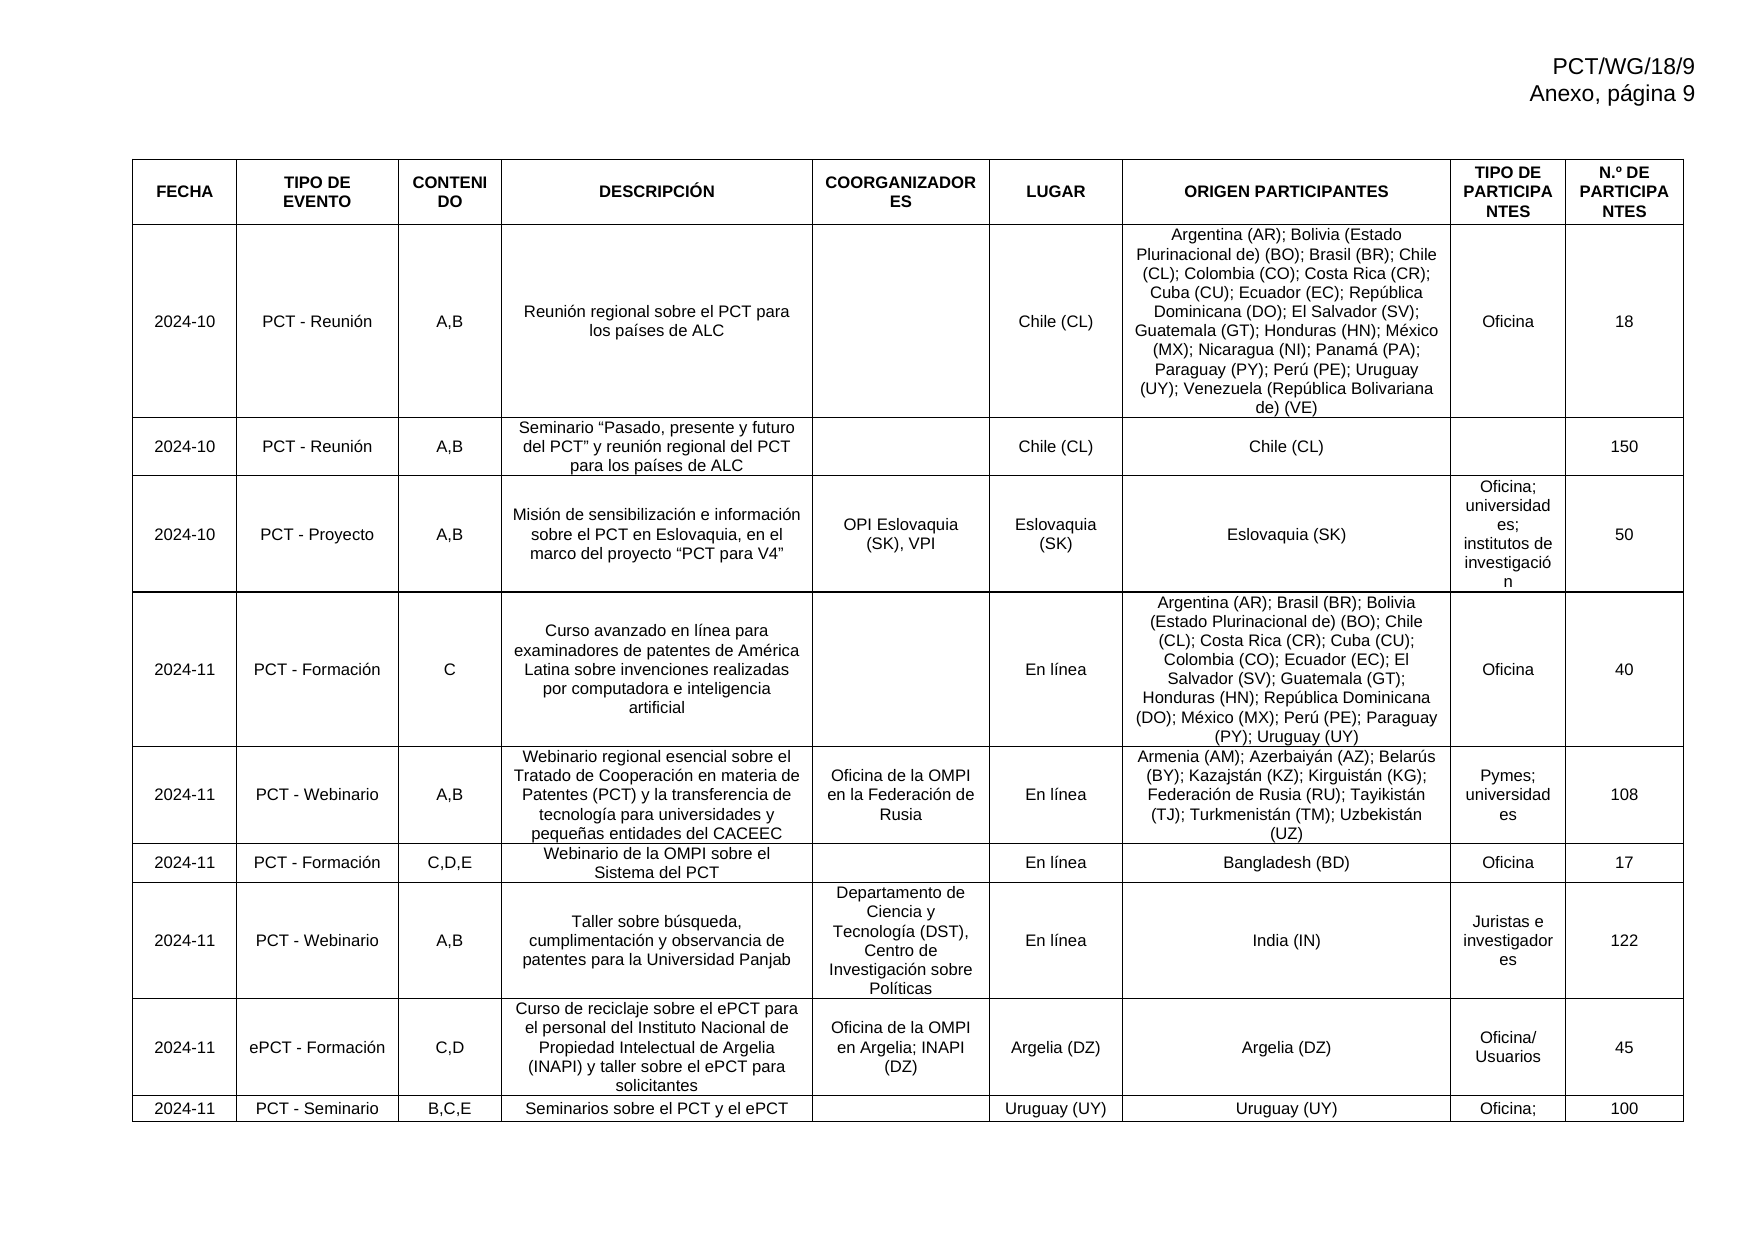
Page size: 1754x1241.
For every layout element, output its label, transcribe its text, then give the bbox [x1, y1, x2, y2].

table_cell Curso avanzado en línea para examinadores de patentes de América Latina sobre invenciones realizadas por computadora e inteligencia artificial [502, 593, 812, 746]
table_cell Seminario “Pasado, presente y futuro del PCT” y reunión regional del PCT para los países de ALC [502, 418, 812, 475]
table_cell PCT - Proyecto [237, 476, 398, 591]
table_cell Reunión regional sobre el PCT para los países de ALC [502, 225, 812, 417]
table_cell PCT - Reunión [237, 418, 398, 475]
table_cell C,D [399, 999, 501, 1095]
table_cell C [399, 593, 501, 746]
table_cell [1451, 418, 1565, 475]
table_cell 2024-11 [133, 593, 236, 746]
table_cell Uruguay (UY) [1123, 1096, 1450, 1121]
table_cell 122 [1566, 883, 1683, 998]
table_cell Argelia (DZ) [1123, 999, 1450, 1095]
table_cell 50 [1566, 476, 1683, 591]
table_header N.º DE PARTICIPANTES [1566, 160, 1683, 224]
table_cell Chile (CL) [1123, 418, 1450, 475]
table_cell 150 [1566, 418, 1683, 475]
table_cell 2024-10 [133, 225, 236, 417]
table_cell India (IN) [1123, 883, 1450, 998]
table_header TIPO DE PARTICIPANTES [1451, 160, 1565, 224]
table_cell Juristas e investigadores [1451, 883, 1565, 998]
table_cell En línea [990, 747, 1122, 843]
table_cell En línea [990, 883, 1122, 998]
table_cell Oficina [1451, 844, 1565, 882]
table_cell Taller sobre búsqueda, cumplimentación y observancia de patentes para la Universidad Panjab [502, 883, 812, 998]
table_cell 45 [1566, 999, 1683, 1095]
table_cell A,B [399, 747, 501, 843]
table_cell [502, 1096, 812, 1121]
table_cell Chile (CL) [990, 418, 1122, 475]
table_cell [813, 1096, 989, 1121]
table_header LUGAR [990, 160, 1122, 224]
table_cell [813, 418, 989, 475]
table_header DESCRIPCIÓN [502, 160, 812, 224]
table_cell Curso de reciclaje sobre el ePCT para el personal del Instituto Nacional de Propiedad Intelectual de Argelia (INAPI) y taller sobre el ePCT para solicitantes [502, 999, 812, 1095]
table_header COORGANIZADORES [813, 160, 989, 224]
table_cell 2024-11 [133, 999, 236, 1095]
table_cell [813, 844, 989, 882]
table_cell 17 [1566, 844, 1683, 882]
table_cell Armenia (AM); Azerbaiyán (AZ); Belarús (BY); Kazajstán (KZ); Kirguistán (KG); Federación de Rusia (RU); Tayikistán (TJ); Turkmenistán (TM); Uzbekistán (UZ) [1123, 747, 1450, 843]
table_header CONTENIDO [399, 160, 501, 224]
table_cell PCT - Formación [237, 593, 398, 746]
table_cell Argentina (AR); Brasil (BR); Bolivia (Estado Plurinacional de) (BO); Chile (CL); Costa Rica (CR); Cuba (CU); Colombia (CO); Ecuador (EC); El Salvador (SV); Guatemala (GT); Honduras (HN); República Dominicana (DO); México (MX); Perú (PE); Paraguay (PY); Uruguay (UY) [1123, 593, 1450, 746]
table_cell Uruguay (UY) [990, 1096, 1122, 1121]
table_cell [813, 593, 989, 746]
table_cell A,B [399, 225, 501, 417]
table_cell Oficina [1451, 593, 1565, 746]
table_cell PCT - Formación [237, 844, 398, 882]
table_cell Chile (CL) [990, 225, 1122, 417]
table_cell Bangladesh (BD) [1123, 844, 1450, 882]
table_cell A,B [399, 476, 501, 591]
table_cell Webinario de la OMPI sobre el Sistema del PCT [502, 844, 812, 882]
table_cell 2024-11 [133, 1096, 236, 1121]
table_cell OPI Eslovaquia (SK), VPI [813, 476, 989, 591]
table_cell 18 [1566, 225, 1683, 417]
table_cell 2024-11 [133, 747, 236, 843]
table_cell PCT - Reunión [237, 225, 398, 417]
table_cell Argelia (DZ) [990, 999, 1122, 1095]
table_cell En línea [990, 593, 1122, 746]
table_cell 2024-10 [133, 476, 236, 591]
table_cell PCT - Webinario [237, 747, 398, 843]
table_cell Oficina/Usuarios [1451, 999, 1565, 1095]
table_header ORIGEN PARTICIPANTES [1123, 160, 1450, 224]
table_cell 2024-11 [133, 883, 236, 998]
table_cell A,B [399, 883, 501, 998]
table_cell PCT - Webinario [237, 883, 398, 998]
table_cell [1451, 1096, 1565, 1121]
table_cell [813, 225, 989, 417]
table_cell 40 [1566, 593, 1683, 746]
table_cell B,C,E [399, 1096, 501, 1121]
table_cell C,D,E [399, 844, 501, 882]
table_cell A,B [399, 418, 501, 475]
table_cell 2024-10 [133, 418, 236, 475]
table_cell ePCT - Formación [237, 999, 398, 1095]
table_cell Argentina (AR); Bolivia (Estado Plurinacional de) (BO); Brasil (BR); Chile (CL); Colombia (CO); Costa Rica (CR); Cuba (CU); Ecuador (EC); República Dominicana (DO); El Salvador (SV); Guatemala (GT); Honduras (HN); México (MX); Nicaragua (NI); Panamá (PA); Paraguay (PY); Perú (PE); Uruguay (UY); Venezuela (República Bolivariana de) (VE) [1123, 225, 1450, 417]
table_cell Oficina de la OMPI en Argelia; INAPI (DZ) [813, 999, 989, 1095]
table_header FECHA [133, 160, 236, 224]
table_cell Eslovaquia (SK) [1123, 476, 1450, 591]
table_cell Departamento de Ciencia y Tecnología (DST), Centro de Investigación sobre Políticas [813, 883, 989, 998]
table_cell Oficina; universidades; institutos de investigación [1451, 476, 1565, 591]
table_cell 100 [1566, 1096, 1683, 1121]
table_cell 2024-11 [133, 844, 236, 882]
table_header TIPO DE EVENTO [237, 160, 398, 224]
table_cell Oficina de la OMPI en la Federación de Rusia [813, 747, 989, 843]
table_cell PCT - Seminario [237, 1096, 398, 1121]
table_cell Pymes; universidades [1451, 747, 1565, 843]
table_cell 108 [1566, 747, 1683, 843]
table_cell Webinario regional esencial sobre el Tratado de Cooperación en materia de Patentes (PCT) y la transferencia de tecnología para universidades y pequeñas entidades del CACEEC [502, 747, 812, 843]
table_cell Oficina [1451, 225, 1565, 417]
table_cell Eslovaquia (SK) [990, 476, 1122, 591]
table_cell Misión de sensibilización e información sobre el PCT en Eslovaquia, en el marco del proyecto “PCT para V4” [502, 476, 812, 591]
table_cell En línea [990, 844, 1122, 882]
